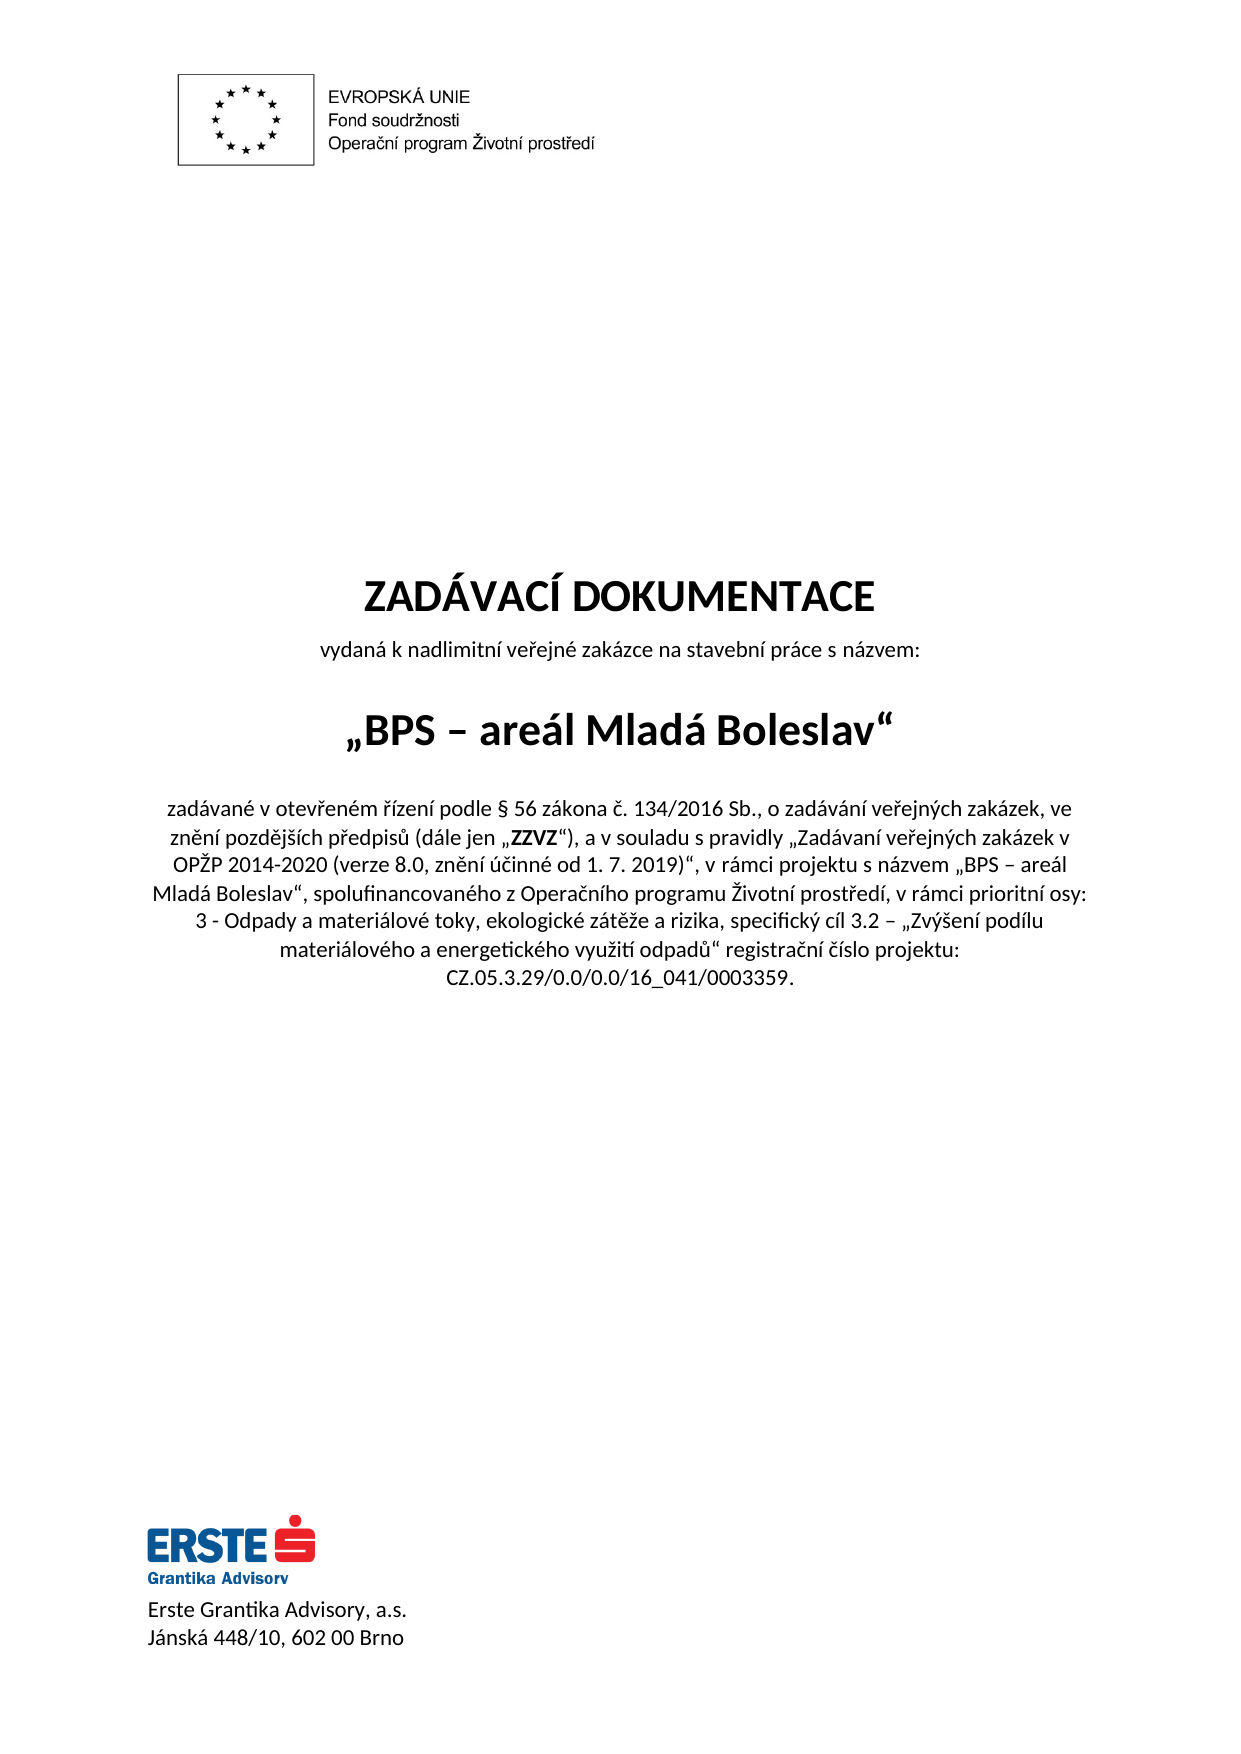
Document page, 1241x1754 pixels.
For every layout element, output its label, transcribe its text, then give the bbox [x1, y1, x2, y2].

picture [147, 43, 633, 196]
text ZADÁVACÍ DOKUMENTACE [148, 567, 1093, 623]
picture [147, 1514, 315, 1584]
text vydaná k nadlimitní veřejné zakázce na stavební práce s názvem: [148, 636, 1093, 664]
text zadávané v otevřeném řízení podle § 56 zákona č. 134/2016 Sb., o zadávání veřejných zakázek, ve znění pozdějších předpisů (dále jen „ZZVZ“), a v souladu s pravidly „Zadávaní veřejných zakázek v OPŽP 2014-2020 (verze 8.0, znění účinné od 1. 7. 2019)“, v rámci projektu s názvem „BPS – areál Mladá Boleslav“, spolufinancovaného z Operačního programu Životní prostředí, v rámci prioritní osy: 3 - Odpady a materiálové toky, ekologické zátěže a rizika, specifický cíl 3.2 – „Zvýšení podílu materiálového a energetického využití odpadů“ registrační číslo projektu: CZ.05.3.29/0.0/0.0/16_041/0003359. [148, 794, 1093, 991]
text „BPS – areál Mladá Boleslav“ [148, 701, 1093, 757]
